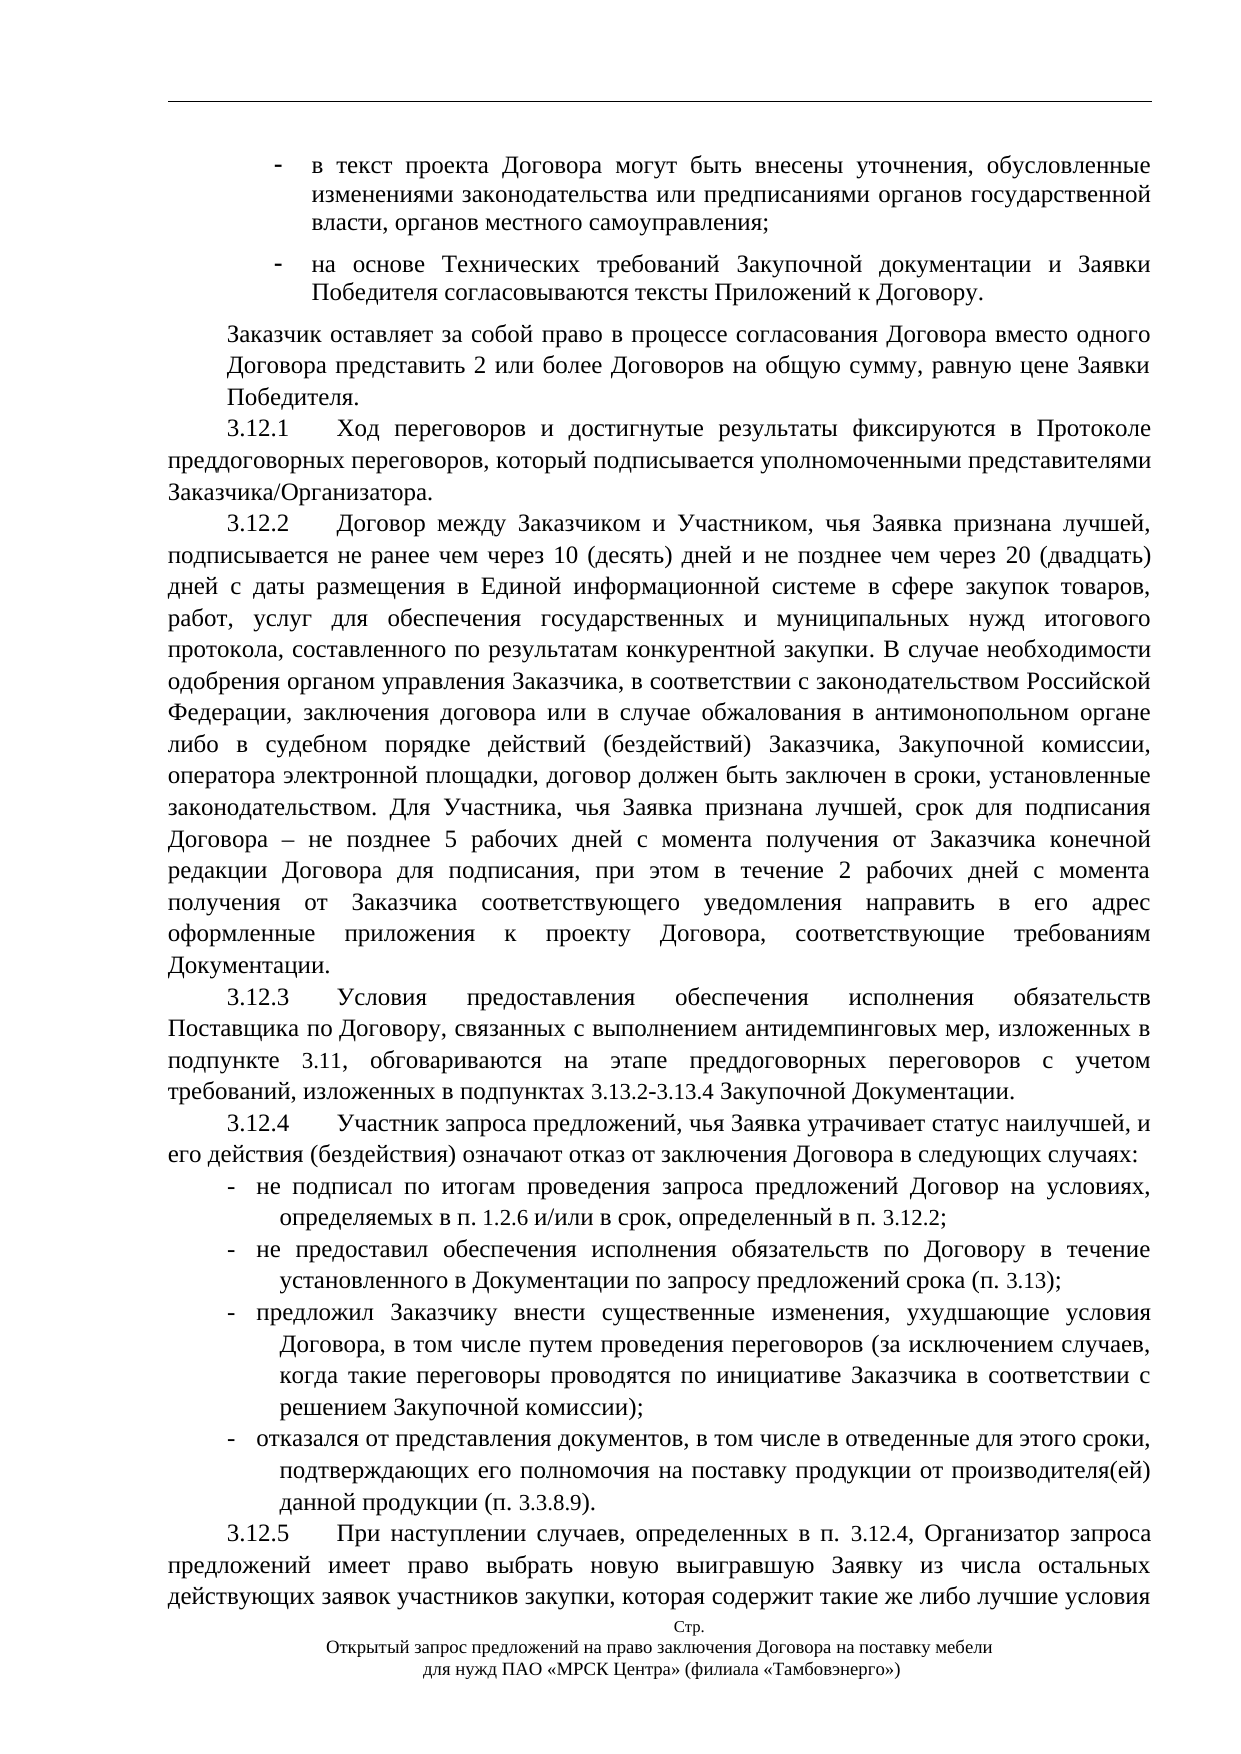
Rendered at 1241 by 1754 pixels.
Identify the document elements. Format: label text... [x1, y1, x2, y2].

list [168, 1518, 1152, 1610]
list Условия предоставления обеспечения исполнения обязательств Поставщика по Договору, связанных с выполнением антидемпинговых мер, изложенных в подпункте 3.11, обговариваются на этапе преддоговорных переговоров с учетом требований, изложенных в подпунктах 3.13.2-3.13.4 Закупочной Документации. [168, 982, 1152, 1105]
list Ход переговоров и достигнутые результаты фиксируются в Протоколе преддоговорных переговоров, который подписывается уполномоченными представителями Заказчика/Организатора. [168, 413, 1152, 505]
list не подписал по итогам проведения запроса предложений Договор на условиях, определяемых в п. 1.2.6 и/или в срок, определенный в п. 3.12.2; [227, 1171, 1152, 1231]
list Участник запроса предложений, чья Заявка утрачивает статус наилучшей, и его действия (бездействия) означают отказ от заключения Договора в следующих случаях: [168, 1108, 1152, 1168]
list на основе Технических требований Закупочной документации и Заявки Победителя согласовываются тексты Приложений к Договору. [274, 249, 1152, 306]
list Договор между Заказчиком и Участником, чья Заявка признана лучшей, подписывается не ранее чем через 10 (десять) дней и не позднее чем через 20 (двадцать) дней с даты размещения в Единой информационной системе в сфере закупок товаров, работ, услуг для обеспечения государственных и муниципальных нужд итогового протокола, составленного по результатам конкурентной закупки. В случае необходимости одобрения органом управления Заказчика, в соответствии с законодательством Российской Федерации, заключения договора или в случае обжалования в антимонопольном органе либо в судебном порядке действий (бездействий) Заказчика, Закупочной комиссии, оператора электронной площадки, договор должен быть заключен в сроки, установленные законодательством. Для Участника, чья Заявка признана лучшей, срок для подписания Договора – не позднее 5 рабочих дней с момента получения от Заказчика конечной редакции Договора для подписания, при этом в течение 2 рабочих дней с момента получения от Заказчика соответствующего уведомления направить в его адрес оформленные приложения к проекту Договора, соответствующие требованиям Документации. [168, 508, 1152, 979]
list предложил Заказчику внести существенные изменения, ухудшающие условия Договора, в том числе путем проведения переговоров (за исключением случаев, когда такие переговоры проводятся по инициативе Заказчика в соответствии с решением Закупочной комиссии); [227, 1297, 1152, 1421]
list Заказчик оставляет за собой право в процессе согласования Договора вместо одного Договора представить 2 или более Договоров на общую сумму, равную цене Заявки Победителя. [227, 319, 1152, 411]
list не предоставил обеспечения исполнения обязательств по Договору в течение установленного в Документации по запросу предложений срока (п. 3.13); [227, 1234, 1152, 1294]
list в текст проекта Договора могут быть внесены уточнения, обусловленные изменениями законодательства или предписаниями органов государственной власти, органов местного самоуправления; [274, 150, 1152, 236]
list отказался от представления документов, в том числе в отведенные для этого сроки, подтверждающих его полномочия на поставку продукции от производителя(ей) данной продукции (п. 3.3.8.9). [227, 1423, 1152, 1515]
